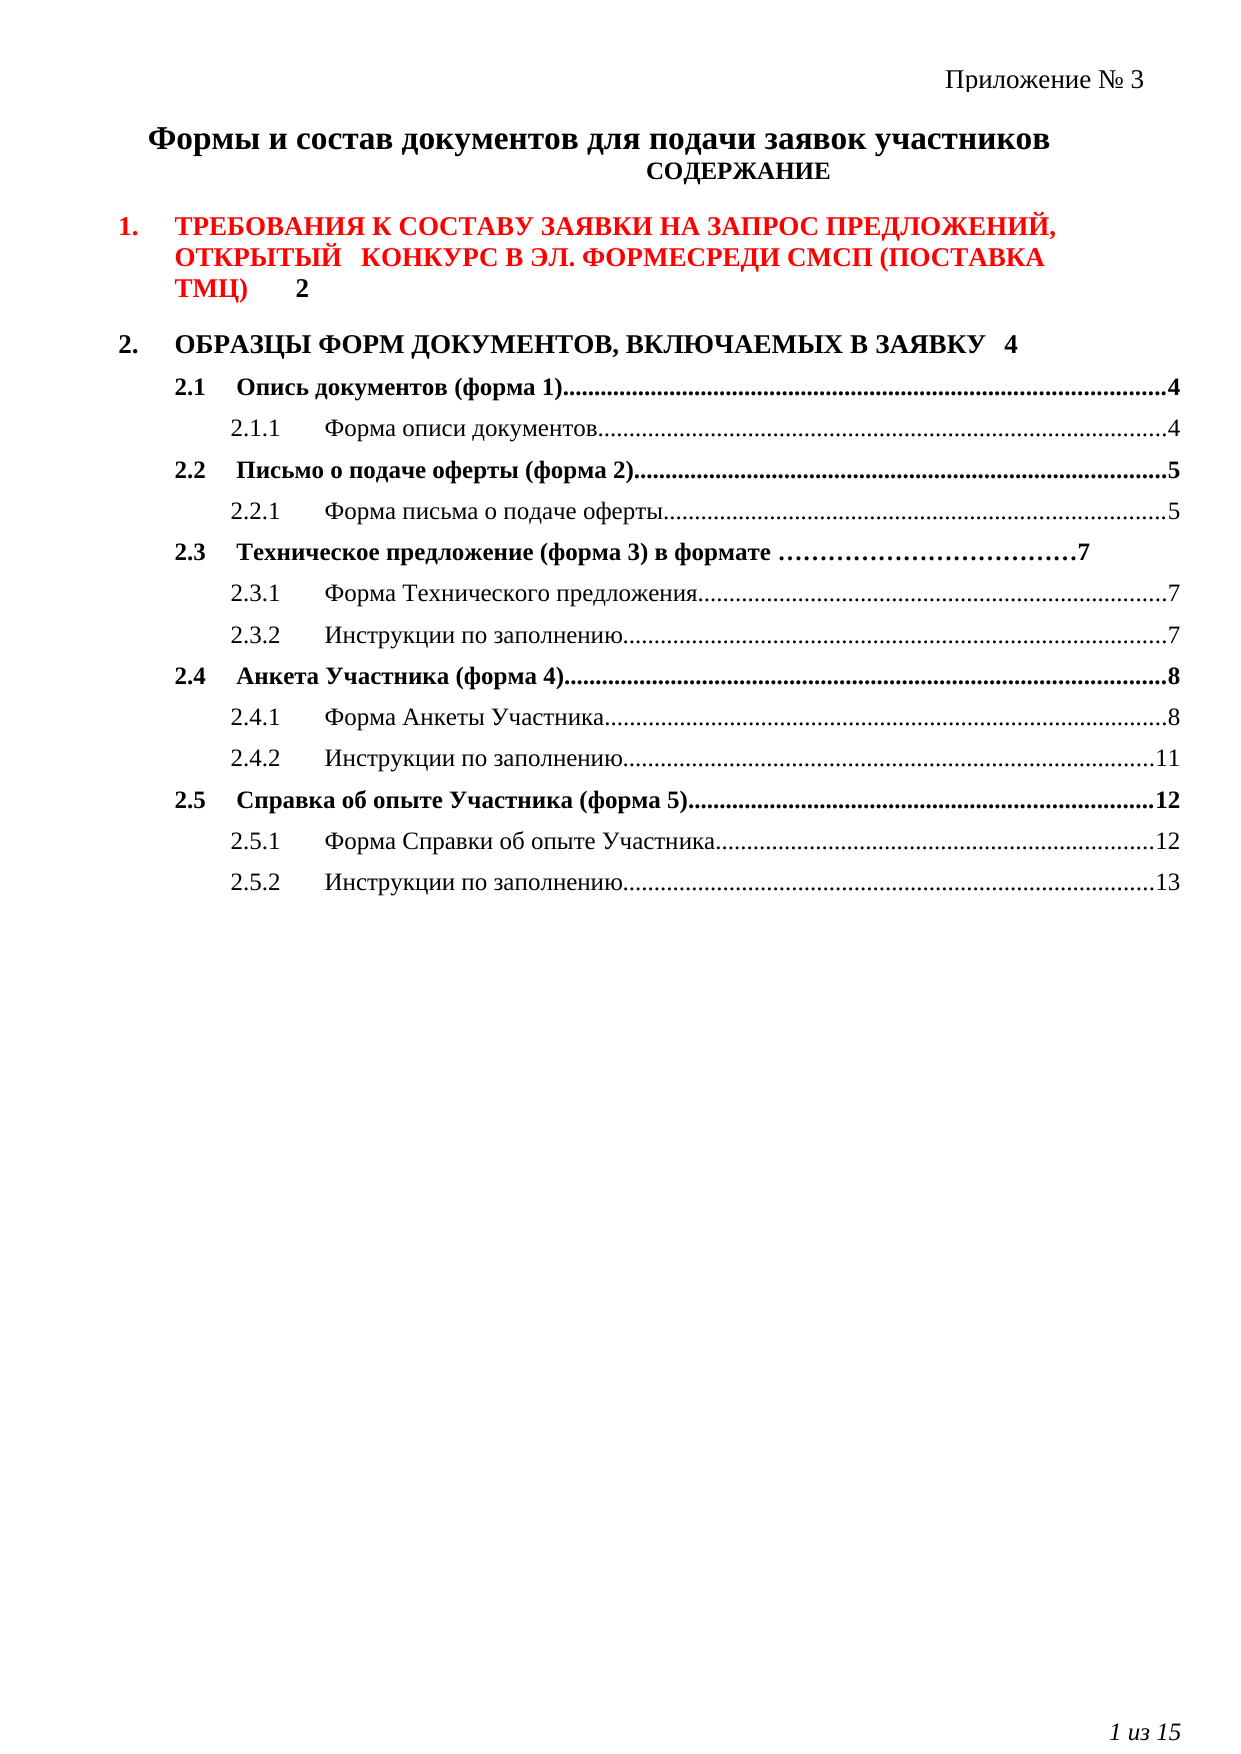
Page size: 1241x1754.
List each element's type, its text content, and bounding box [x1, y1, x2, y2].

text 2.3 Техническое предложение (форма 3) в формате ………………………………7 [174, 537, 1093, 566]
text 2.2 Письмо о подаче оферты (форма 2) 5 [174, 455, 1093, 483]
text 2.3.2 Инструкции по заполнению 7 [230, 620, 1063, 648]
text 2.4 Анкета Участника (форма 4) 8 [174, 661, 1093, 690]
text 2.4.1 Форма Анкеты Участника 8 [230, 702, 1063, 731]
text 2.4.2 Инструкции по заполнению 11 [230, 743, 1063, 772]
text 2.2.1 Форма письма о подаче оферты 5 [230, 496, 1063, 525]
list Формы и состав документов для подачи заявок участников СОДЕРЖАНИЕ [118, 118, 1181, 185]
text 2.1 Опись документов (форма 1) 4 [174, 372, 1093, 401]
text 2.3.1 Форма Технического предложения 7 [230, 578, 1063, 607]
text 1. ТРЕБОВАНИЯ К СОСТАВУ ЗАЯВКИ НА Запрос Предложений, открытый конкурс В ЭЛ. ФОРМеСРЕДИ СМСП (ПОСТАВКА ТМЦ) 2 [118, 210, 1063, 304]
text 2.5.1 Форма Справки об опыте Участника 12 [230, 826, 1063, 855]
text 2. ОБРАЗЦЫ ФОРМ ДОКУМЕНТОВ, ВКЛЮЧАЕМЫХ В ЗАЯВКУ 4 [118, 329, 1063, 360]
text 2.5.2 Инструкции по заполнению 13 [230, 867, 1063, 896]
text 2.5 Справка об опыте Участника (форма 5) 12 [174, 785, 1093, 813]
text 2.1.1 Форма описи документов 4 [230, 413, 1063, 442]
